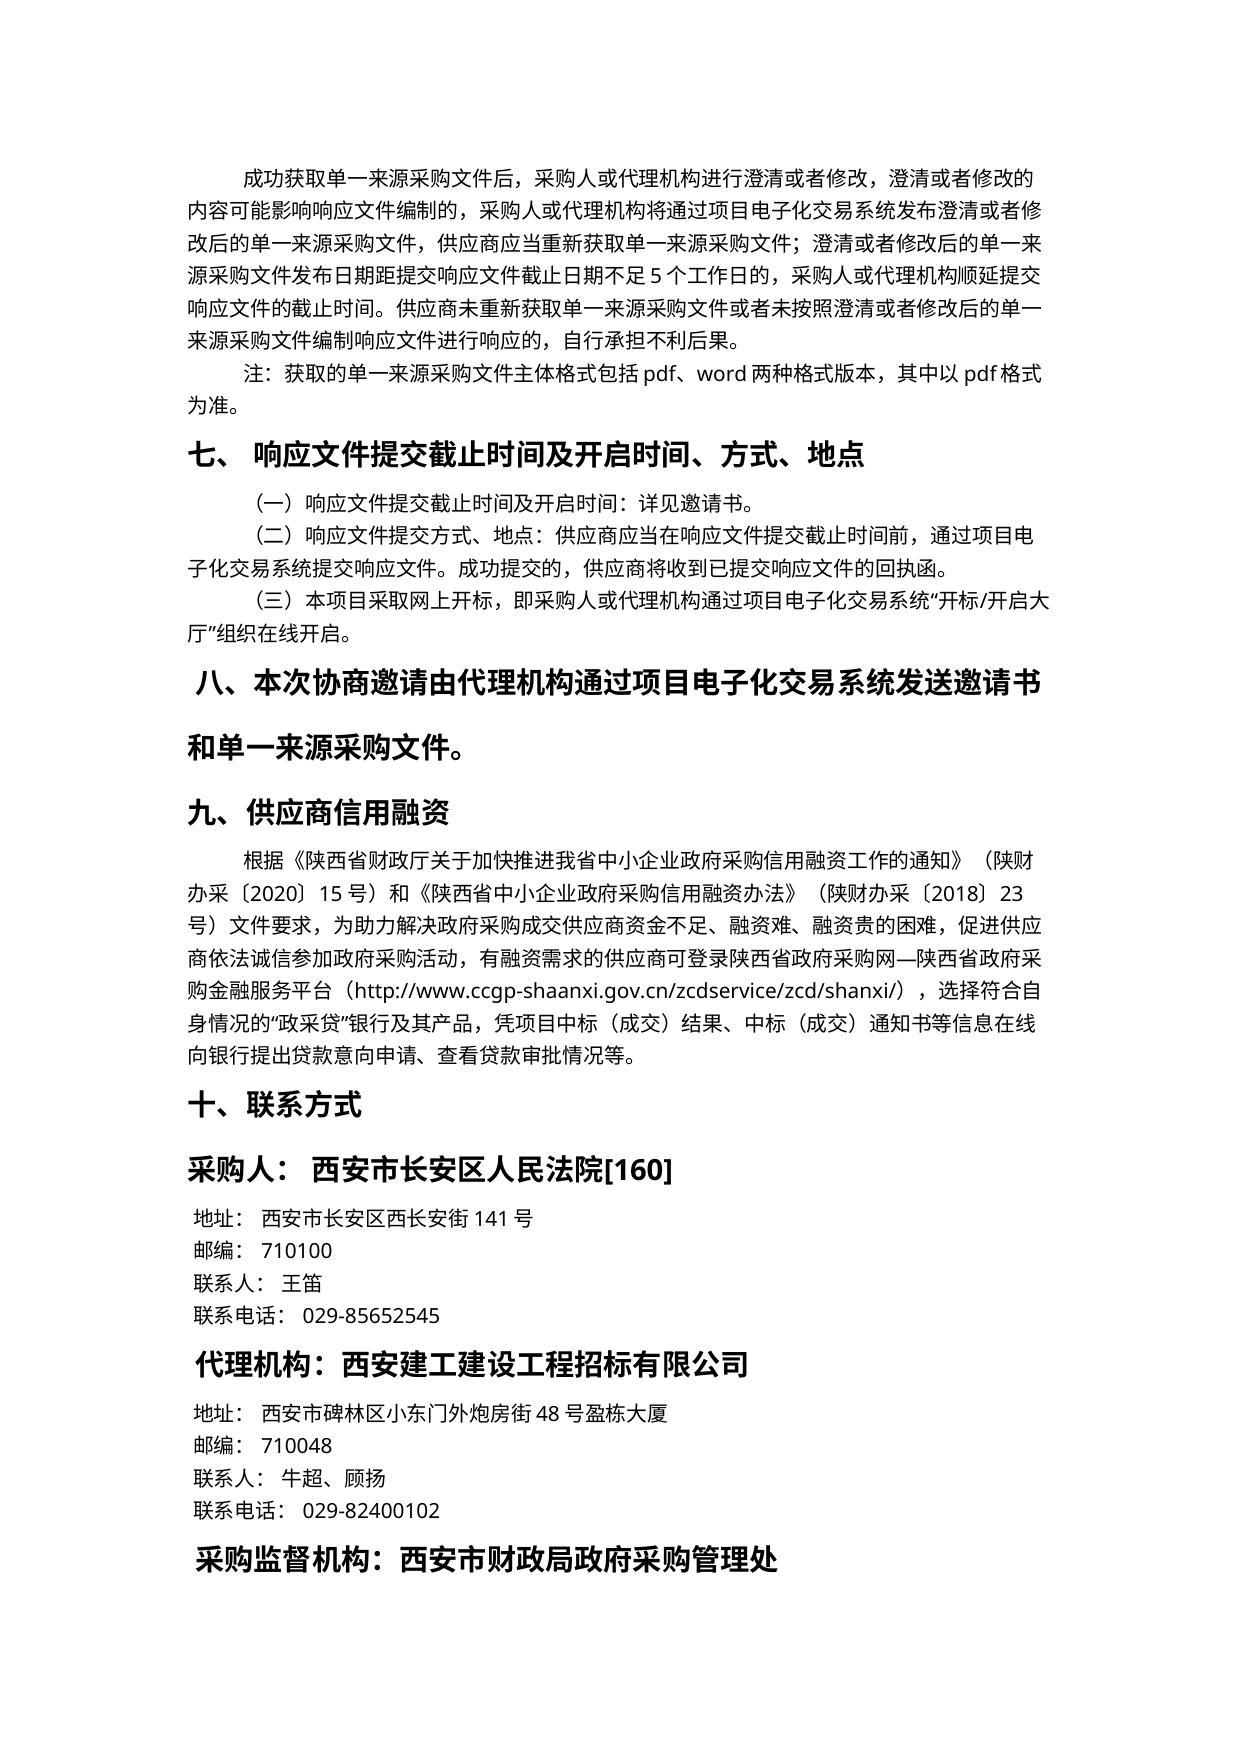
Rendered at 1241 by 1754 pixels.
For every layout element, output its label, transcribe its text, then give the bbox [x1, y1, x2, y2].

text 九、供应商信用融资 [187, 779, 1053, 844]
text 采购监督机构：西安市财政局政府采购管理处 [187, 1527, 1053, 1592]
text 联系电话： 029-82400102 [187, 1494, 1053, 1527]
text 成功获取单一来源采购文件后，采购人或代理机构进行澄清或者修改，澄清或者修改的内容可能影响响应文件编制的，采购人或代理机构将通过项目电子化交易系统发布澄清或者修改后的单一来源采购文件，供应商应当重新获取单一来源采购文件；澄清或者修改后的单一来源采购文件发布日期距提交响应文件截止日期不足5个工作日的，采购人或代理机构顺延提交响应文件的截止时间。供应商未重新获取单一来源采购文件或者未按照澄清或者修改后的单一来源采购文件编制响应文件进行响应的，自行承担不利后果。 [187, 162, 1053, 357]
text 联系人： 牛超、顾扬 [187, 1462, 1053, 1494]
text 十、联系方式 [187, 1072, 1053, 1137]
text 八、本次协商邀请由代理机构通过项目电子化交易系统发送邀请书和单一来源采购文件。 [187, 649, 1053, 779]
text 采购人： 西安市长安区人民法院[160] [187, 1137, 1053, 1202]
text 注：获取的单一来源采购文件主体格式包括pdf、word两种格式版本，其中以pdf格式为准。 [187, 357, 1053, 422]
text 联系人： 王笛 [187, 1267, 1053, 1299]
text 七、 响应文件提交截止时间及开启时间、方式、地点 [187, 422, 1053, 487]
text 联系电话： 029-85652545 [187, 1299, 1053, 1332]
text （三）本项目采取网上开标，即采购人或代理机构通过项目电子化交易系统“开标/开启大厅”组织在线开启。 [187, 584, 1053, 649]
text 代理机构：西安建工建设工程招标有限公司 [187, 1332, 1053, 1397]
text 地址： 西安市碑林区小东门外炮房街48号盈栋大厦 [187, 1397, 1053, 1429]
text 邮编： 710100 [187, 1234, 1053, 1267]
text （二）响应文件提交方式、地点：供应商应当在响应文件提交截止时间前，通过项目电子化交易系统提交响应文件。成功提交的，供应商将收到已提交响应文件的回执函。 [187, 519, 1053, 584]
text 邮编： 710048 [187, 1429, 1053, 1462]
text 地址： 西安市长安区西长安街141号 [187, 1202, 1053, 1234]
text （一）响应文件提交截止时间及开启时间：详见邀请书。 [187, 487, 1053, 519]
text 根据《陕西省财政厅关于加快推进我省中小企业政府采购信用融资工作的通知》（陕财办采〔2020〕15 号）和《陕西省中小企业政府采购信用融资办法》（陕财办采〔2018〕23 号）文件要求，为助力解决政府采购成交供应商资金不足、融资难、融资贵的困难，促进供应商依法诚信参加政府采购活动，有融资需求的供应商可登录陕西省政府采购网—陕西省政府采购金融服务平台（http://www.ccgp-shaanxi.gov.cn/zcdservice/zcd/shanxi/），选择符合自身情况的“政采贷”银行及其产品，凭项目中标（成交）结果、中标（成交）通知书等信息在线向银行提出贷款意向申请、查看贷款审批情况等。 [187, 844, 1053, 1072]
